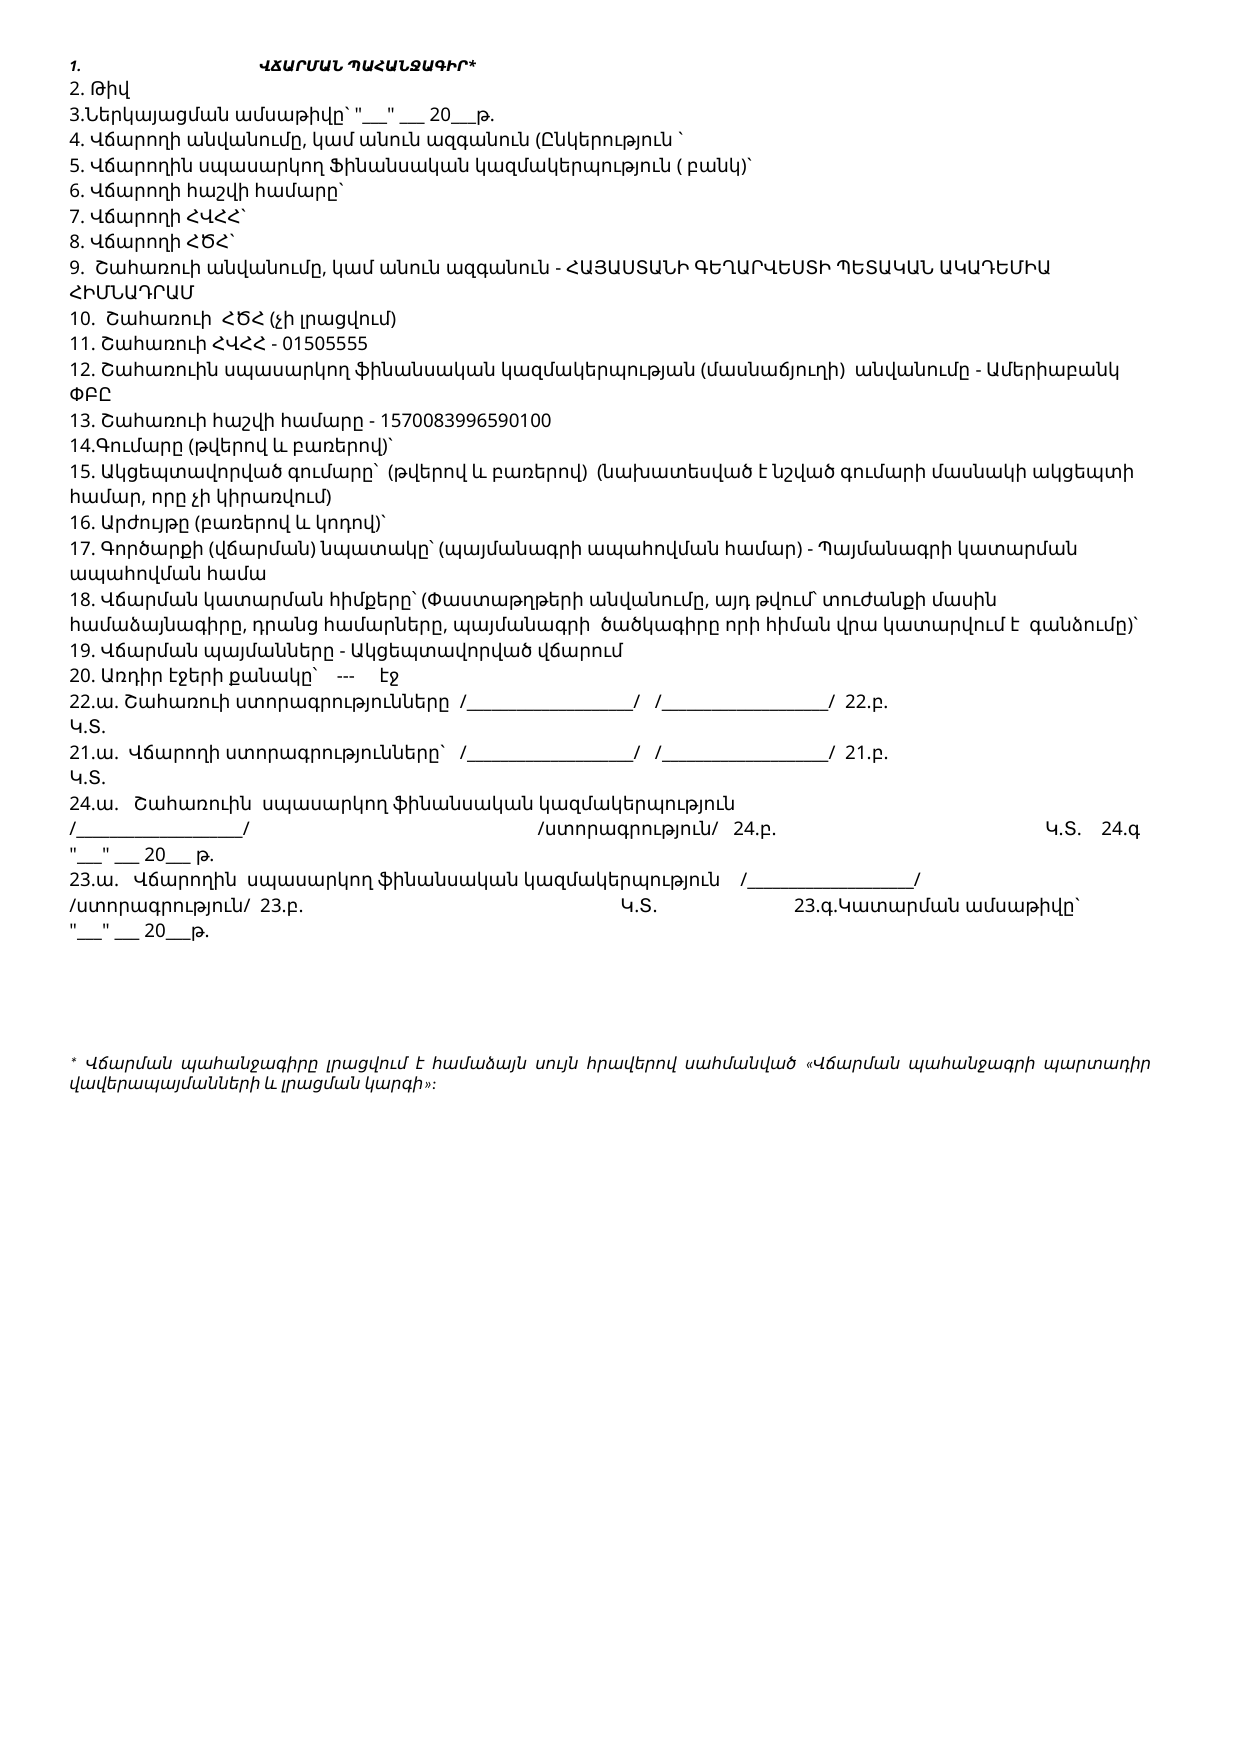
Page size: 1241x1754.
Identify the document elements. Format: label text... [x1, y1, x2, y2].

text * Վճարման պահանջագիրը լրացվում է համաձայն սույն հրավերով սահմանված «Վճարման պահանջագրի պարտադիր վավերապայմանների և լրացման կարգի»: [69, 1053, 1152, 1094]
